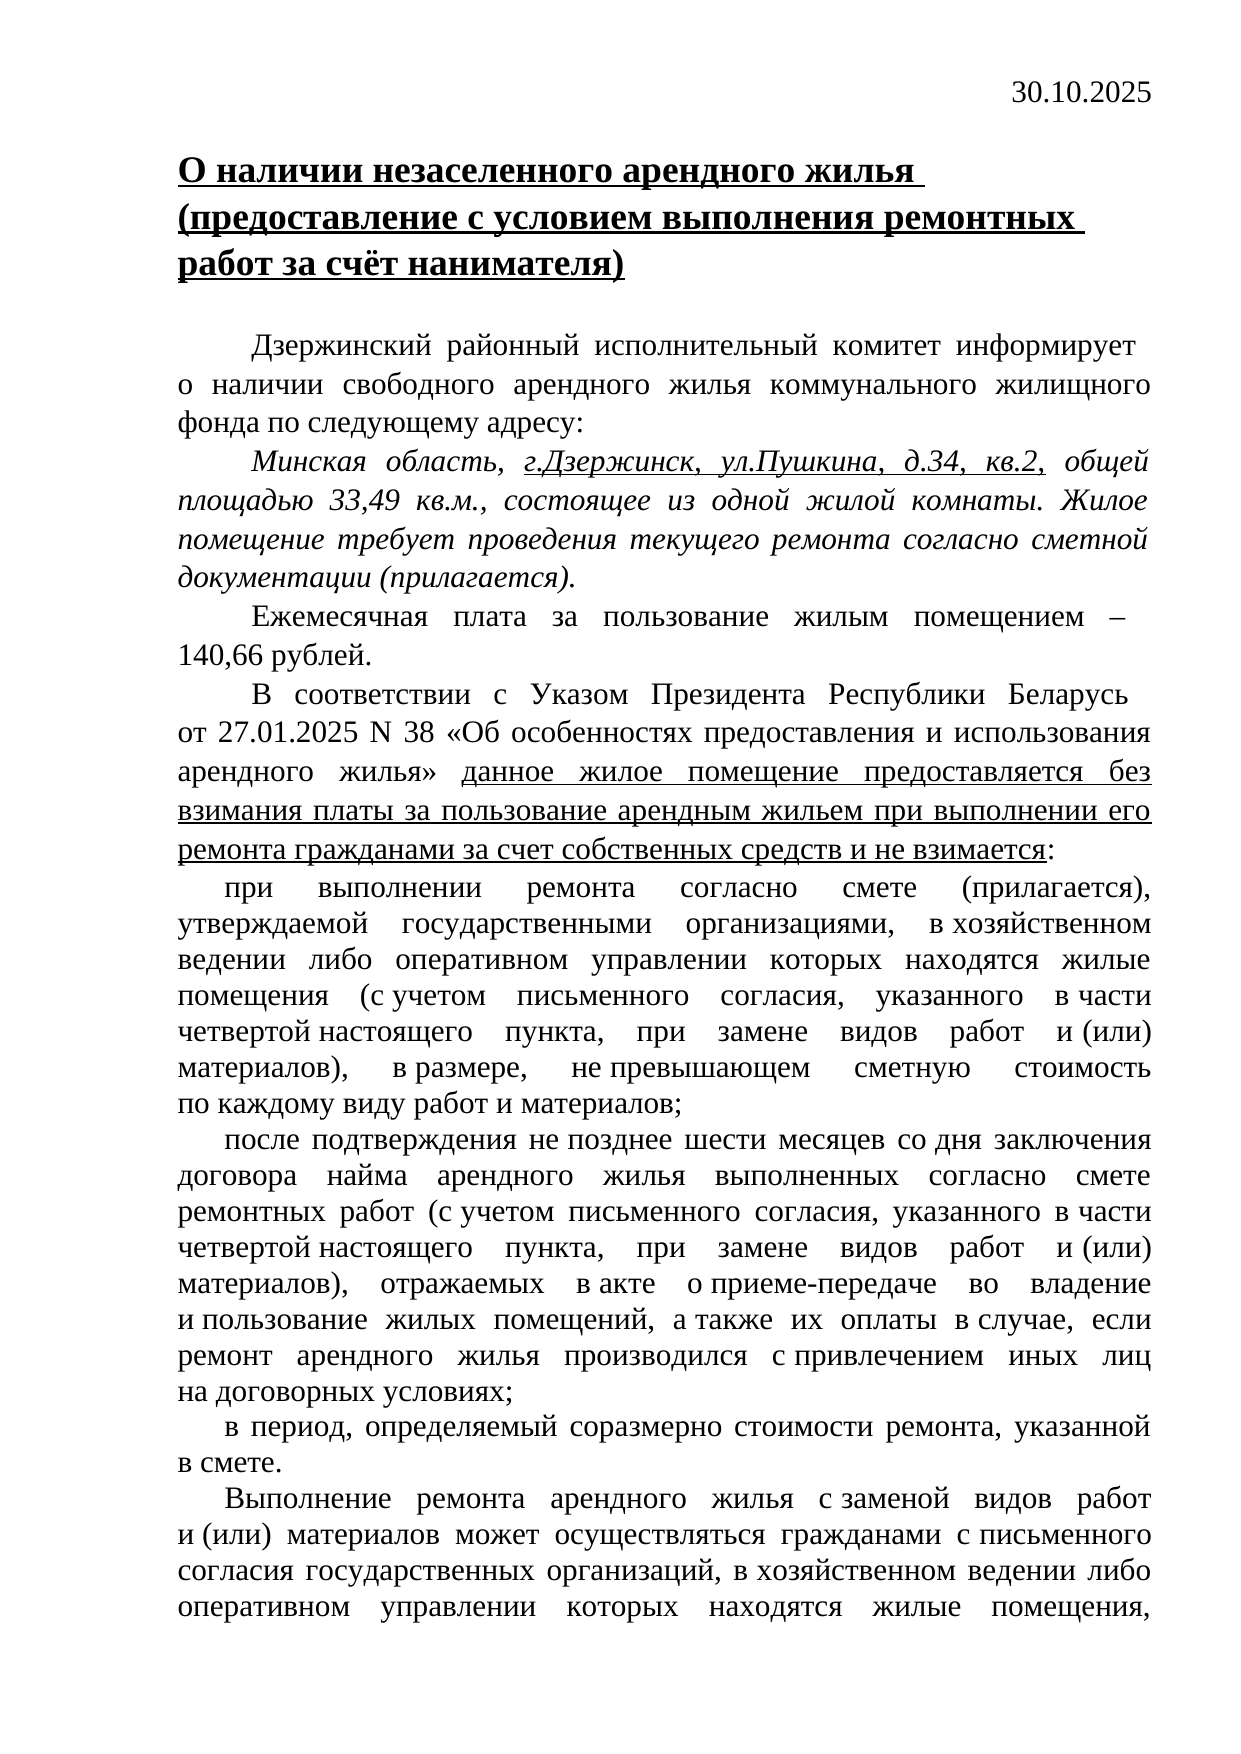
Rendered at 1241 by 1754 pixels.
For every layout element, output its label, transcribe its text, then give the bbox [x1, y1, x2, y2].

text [177, 1479, 1152, 1623]
text в период, определяемый соразмерно стоимости ремонта, указанной в смете. [177, 1408, 1152, 1479]
text Минская область, г.Дзержинск, ул.Пушкина, д.34, кв.2, общей площадью 33,49 кв.м., состоящее из одной жилой комнаты. Жилое помещение требует проведения текущего ремонта согласно сметной документации (прилагается). [177, 442, 1152, 594]
text О наличии незаселенного арендного жилья (предоставление с условием выполнения ремонтных работ за счёт нанимателя) [177, 148, 1152, 284]
text Дзержинский районный исполнительный комитет информирует о наличии свободного арендного жилья коммунального жилищного фонда по следующему адресу: [177, 326, 1152, 439]
text при выполнении ремонта согласно смете (прилагается), утверждаемой государственными организациями, в хозяйственном ведении либо оперативном управлении которых находятся жилые помещения (с учетом письменного согласия, указанного в части четвертой настоящего пункта, при замене видов работ и (или) материалов), в размере, не превышающем сметную стоимость по каждому виду работ и материалов; [177, 869, 1152, 1120]
text В соответствии с Указом Президента Республики Беларусь от 27.01.2025 N 38 «Об особенностях предоставления и использования арендного жилья» данное жилое помещение предоставляется без взимания платы за пользование арендным жильем при выполнении его ремонта гражданами за счет собственных средств и не взимается: [177, 823, 1152, 866]
text Ежемесячная плата за пользование жилым помещением – 140,66 рублей. [177, 597, 1152, 672]
text В соответствии с Указом Президента Республики Беларусь от 27.01.2025 N 38 «Об особенностях предоставления и использования арендного жилья» данное жилое помещение предоставляется без взимания платы за пользование арендным жильем при выполнении его ремонта гражданами за счет собственных средств и не взимается: [177, 675, 1152, 822]
text после подтверждения не позднее шести месяцев со дня заключения договора найма арендного жилья выполненных согласно смете ремонтных работ (с учетом письменного согласия, указанного в части четвертой настоящего пункта, при замене видов работ и (или) материалов), отражаемых в акте о приеме-передаче во владение и пользование жилых помещений, а также их оплаты в случае, если ремонт арендного жилья производился с привлечением иных лиц на договорных условиях; [177, 1120, 1152, 1408]
